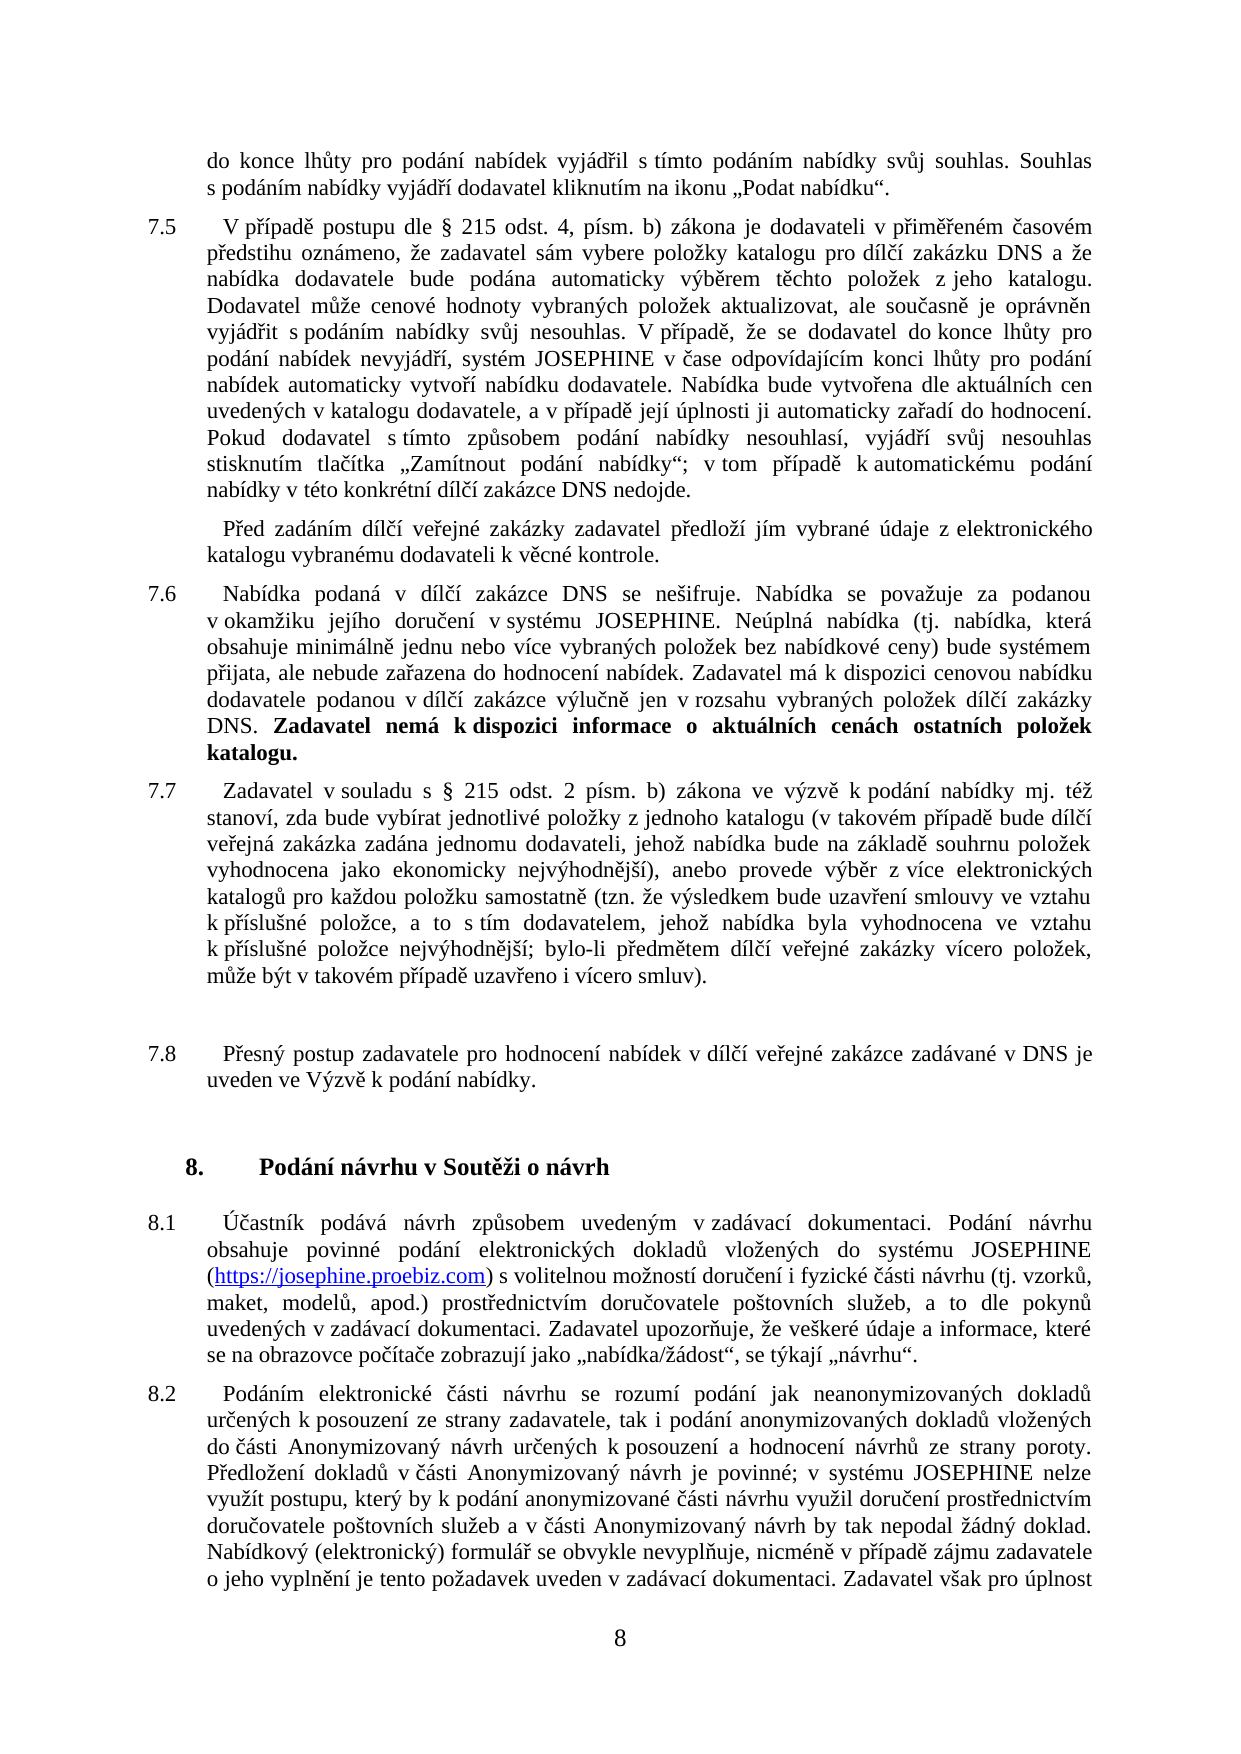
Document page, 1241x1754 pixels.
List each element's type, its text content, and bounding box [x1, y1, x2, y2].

text 7.5 V případě postupu dle § 215 odst. 4, písm. b) zákona je dodavateli v přiměřeném časovém předstihu oznámeno, že zadavatel sám vybere položky katalogu pro dílčí zakázku DNS a že nabídka dodavatele bude podána automaticky výběrem těchto položek z jeho katalogu. Dodavatel může cenové hodnoty vybraných položek aktualizovat, ale současně je oprávněn vyjádřit s podáním nabídky svůj nesouhlas. V případě, že se dodavatel do konce lhůty pro podání nabídek nevyjádří, systém JOSEPHINE v čase odpovídajícím konci lhůty pro podání nabídek automaticky vytvoří nabídku dodavatele. Nabídka bude vytvořena dle aktuálních cen uvedených v katalogu dodavatele, a v případě její úplnosti ji automaticky zařadí do hodnocení. Pokud dodavatel s tímto způsobem podání nabídky nesouhlasí, vyjádří svůj nesouhlas stisknutím tlačítka „Zamítnout podání nabídky“; v tom případě k automatickému podání nabídky v této konkrétní dílčí zakázce DNS nedojde. [148, 213, 1093, 503]
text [148, 148, 1093, 200]
subtitle Podání návrhu v Soutěži o návrh [185, 1152, 1093, 1181]
text 7.7 Zadavatel v souladu s § 215 odst. 2 písm. b) zákona ve výzvě k podání nabídky mj. též stanoví, zda bude vybírat jednotlivé položky z jednoho katalogu (v takovém případě bude dílčí veřejná zakázka zadána jednomu dodavateli, jehož nabídka bude na základě souhrnu položek vyhodnocena jako ekonomicky nejvýhodnější), anebo provede výběr z více elektronických katalogů pro každou položku samostatně (tzn. že výsledkem bude uzavření smlouvy ve vztahu k příslušné položce, a to s tím dodavatelem, jehož nabídka byla vyhodnocena ve vztahu k příslušné položce nejvýhodnější; bylo-li předmětem dílčí veřejné zakázky vícero položek, může být v takovém případě uzavřeno i vícero smluv). [148, 777, 1093, 988]
text Před zadáním dílčí veřejné zakázky zadavatel předloží jím vybrané údaje z elektronického katalogu vybranému dodavateli k věcné kontrole. [207, 515, 1093, 568]
text 7.8 Přesný postup zadavatele pro hodnocení nabídek v dílčí veřejné zakázce zadávané v DNS je uveden ve Výzvě k podání nabídky. [148, 1039, 1093, 1092]
text 7.6 Nabídka podaná v dílčí zakázce DNS se nešifruje. Nabídka se považuje za podanou v okamžiku jejího doručení v systému JOSEPHINE. Neúplná nabídka (tj. nabídka, která obsahuje minimálně jednu nebo více vybraných položek bez nabídkové ceny) bude systémem přijata, ale nebude zařazena do hodnocení nabídek. Zadavatel má k dispozici cenovou nabídku dodavatele podanou v dílčí zakázce výlučně jen v rozsahu vybraných položek dílčí zakázky DNS. Zadavatel nemá k dispozici informace o aktuálních cenách ostatních položek katalogu. [148, 580, 1093, 765]
text 8.1 Účastník podává návrh způsobem uvedeným v zadávací dokumentaci. Podání návrhu obsahuje povinné podání elektronických dokladů vložených do systému JOSEPHINE (https://josephine.proebiz.com) s volitelnou možností doručení i fyzické části návrhu (tj. vzorků, maket, modelů, apod.) prostřednictvím doručovatele poštovních služeb, a to dle pokynů uvedených v zadávací dokumentaci. Zadavatel upozorňuje, že veškeré údaje a informace, které se na obrazovce počítače zobrazují jako „nabídka/žádost“, se týkají „návrhu“. [148, 1209, 1093, 1368]
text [148, 1380, 1093, 1591]
